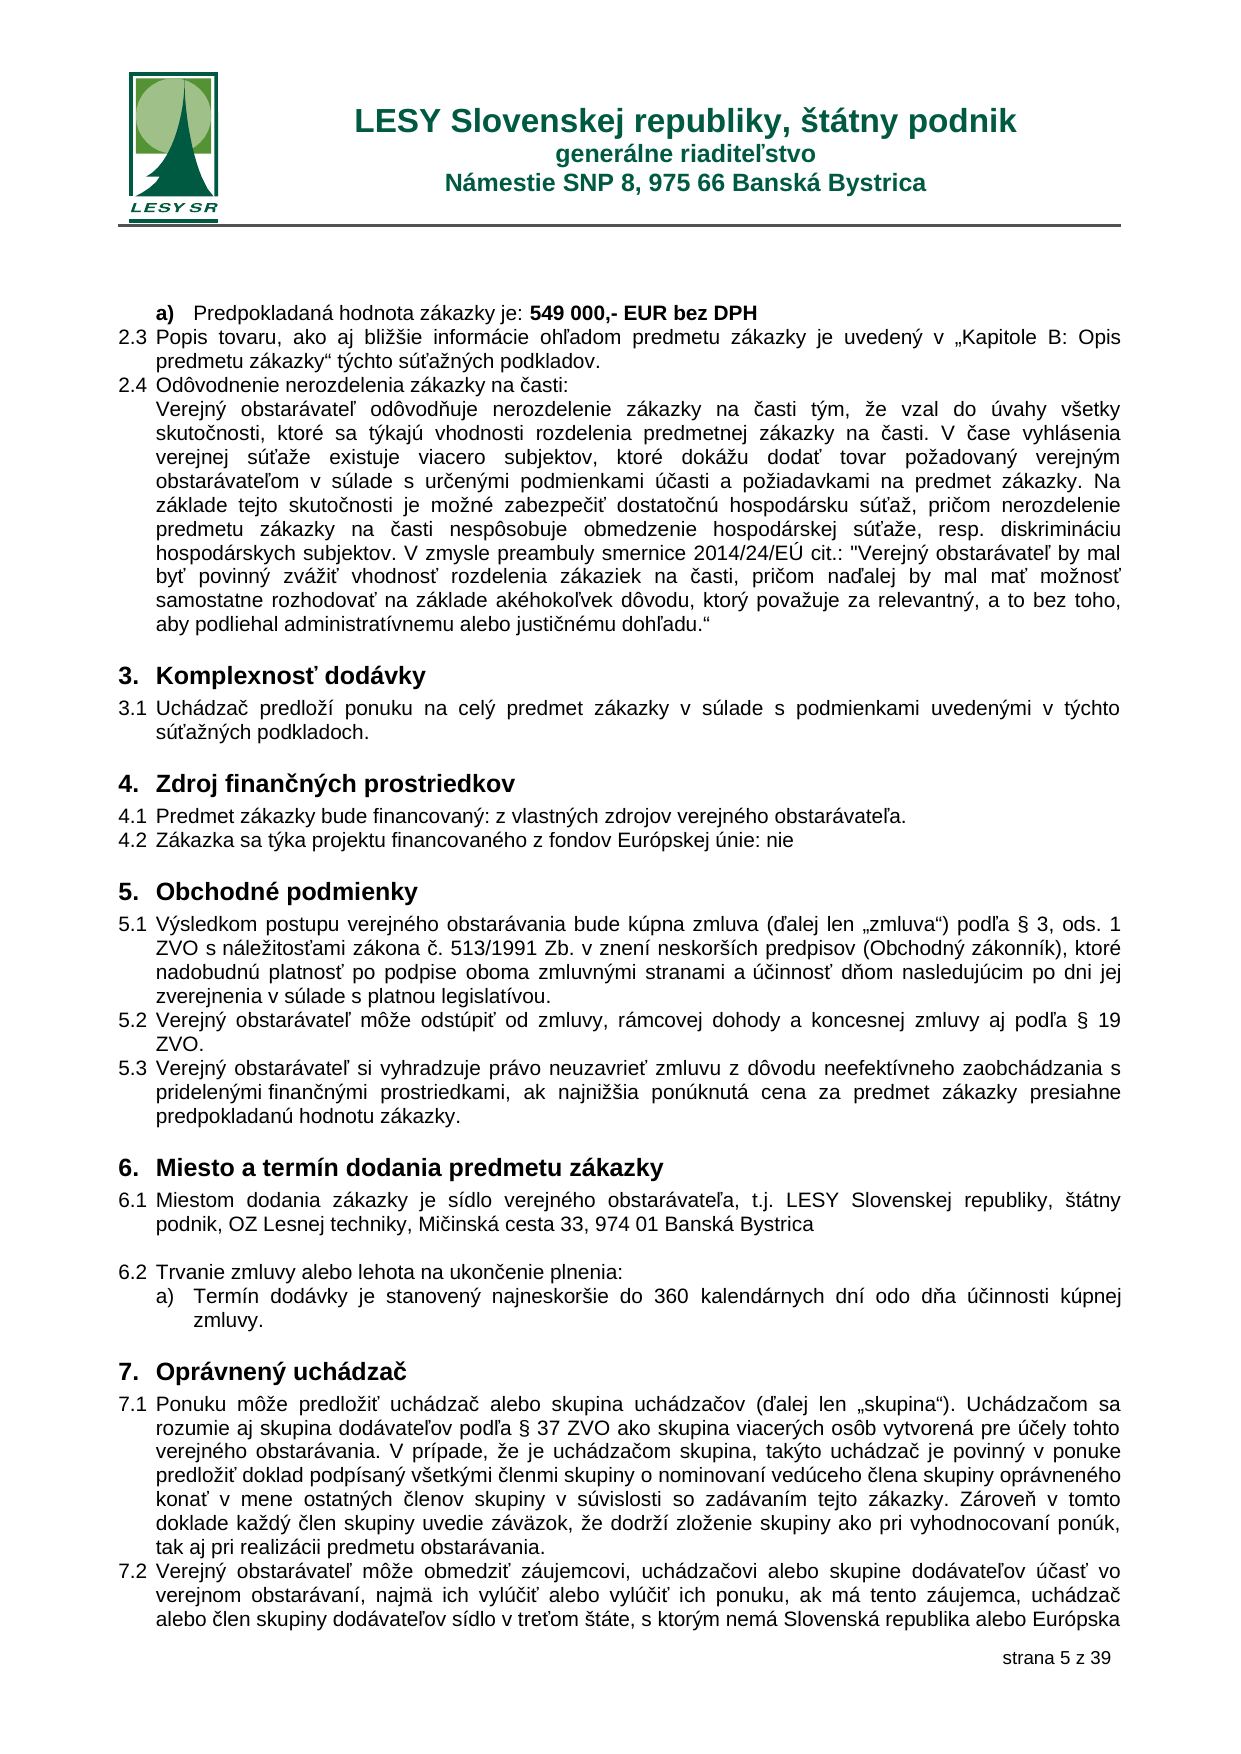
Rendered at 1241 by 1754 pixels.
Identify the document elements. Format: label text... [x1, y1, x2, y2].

list Predmet zákazky bude financovaný: z vlastných zdrojov verejného obstarávateľa. [118, 804, 1122, 828]
list Výsledkom postupu verejného obstarávania bude kúpna zmluva (ďalej len „zmluva“) podľa § 3, ods. 1 ZVO s náležitosťami zákona č. 513/1991 Zb. v znení neskorších predpisov (Obchodný zákonník), ktoré nadobudnú platnosť po podpise oboma zmluvnými stranami a účinnosť dňom nasledujúcim po dni jej zverejnenia v súlade s platnou legislatívou. [118, 912, 1122, 1008]
list Odôvodnenie nerozdelenia zákazky na časti: [118, 373, 1122, 397]
subtitle Oprávnený uchádzač [118, 1356, 1122, 1385]
subtitle Komplexnosť dodávky [118, 661, 1122, 690]
text Verejný obstarávateľ odôvodňuje nerozdelenie zákazky na časti tým, že vzal do úvahy všetky skutočnosti, ktoré sa týkajú vhodnosti rozdelenia predmetnej zákazky na časti. V čase vyhlásenia verejnej súťaže existuje viacero subjektov, ktoré dokážu dodať tovar požadovaný verejným obstarávateľom v súlade s určenými podmienkami účasti a požiadavkami na predmet zákazky. Na základe tejto skutočnosti je možné zabezpečiť dostatočnú hospodársku súťaž, pričom nerozdelenie predmetu zákazky na časti nespôsobuje obmedzenie hospodárskej súťaže, resp. diskrimináciu hospodárskych subjektov. V zmysle preambuly smernice 2014/24/EÚ cit.: "Verejný obstarávateľ by mal byť povinný zvážiť vhodnosť rozdelenia zákaziek na časti, pričom naďalej by mal mať možnosť samostatne rozhodovať na základe akéhokoľvek dôvodu, ktorý považuje za relevantný, a to bez toho, aby podliehal administratívnemu alebo justičnému dohľadu.“ [156, 397, 1122, 636]
list Ponuku môže predložiť uchádzač alebo skupina uchádzačov (ďalej len „skupina“). Uchádzačom sa rozumie aj skupina dodávateľov podľa § 37 ZVO ako skupina viacerých osôb vytvorená pre účely tohto verejného obstarávania. V prípade, že je uchádzačom skupina, takýto uchádzač je povinný v ponuke predložiť doklad podpísaný všetkými členmi skupiny o nominovaní vedúceho člena skupiny oprávneného konať v mene ostatných členov skupiny v súvislosti so zadávaním tejto zákazky. Zároveň v tomto doklade každý člen skupiny uvedie záväzok, že dodrží zloženie skupiny ako pri vyhodnocovaní ponúk, tak aj pri realizácii predmetu obstarávania. [118, 1391, 1122, 1559]
list Trvanie zmluvy alebo lehota na ukončenie plnenia: [118, 1259, 1122, 1283]
subtitle Miesto a termín dodania predmetu zákazky [118, 1153, 1122, 1181]
subtitle Obchodné podmienky [118, 877, 1122, 906]
list Zákazka sa týka projektu financovaného z fondov Európskej únie: nie [118, 828, 1122, 852]
list Verejný obstarávateľ môže odstúpiť od zmluvy, rámcovej dohody a koncesnej zmluvy aj podľa § 19 ZVO. [118, 1008, 1122, 1056]
list Uchádzač predloží ponuku na celý predmet zákazky v súlade s podmienkami uvedenými v týchto súťažných podkladoch. [118, 696, 1122, 744]
subtitle Zdroj finančných prostriedkov [118, 769, 1122, 798]
list Termín dodávky je stanovený najneskoršie do 360 kalendárnych dní odo dňa účinnosti kúpnej zmluvy. [156, 1283, 1122, 1331]
list Verejný obstarávateľ si vyhradzuje právo neuzavrieť zmluvu z dôvodu neefektívneho zaobchádzania s pridelenými finančnými prostriedkami, ak najnižšia ponúknutá cena za predmet zákazky presiahne predpokladanú hodnotu zákazky. [118, 1056, 1122, 1128]
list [118, 1559, 1122, 1631]
list Miestom dodania zákazky je sídlo verejného obstarávateľa, t.j. LESY Slovenskej republiky, štátny podnik, OZ Lesnej techniky, Mičinská cesta 33, 974 01 Banská Bystrica [118, 1188, 1122, 1236]
list Predpokladaná hodnota zákazky je: 549 000,- EUR bez DPH [156, 301, 1122, 325]
list Popis tovaru, ako aj bližšie informácie ohľadom predmetu zákazky je uvedený v „Kapitole B: Opis predmetu zákazky“ týchto súťažných podkladov. [118, 325, 1122, 373]
